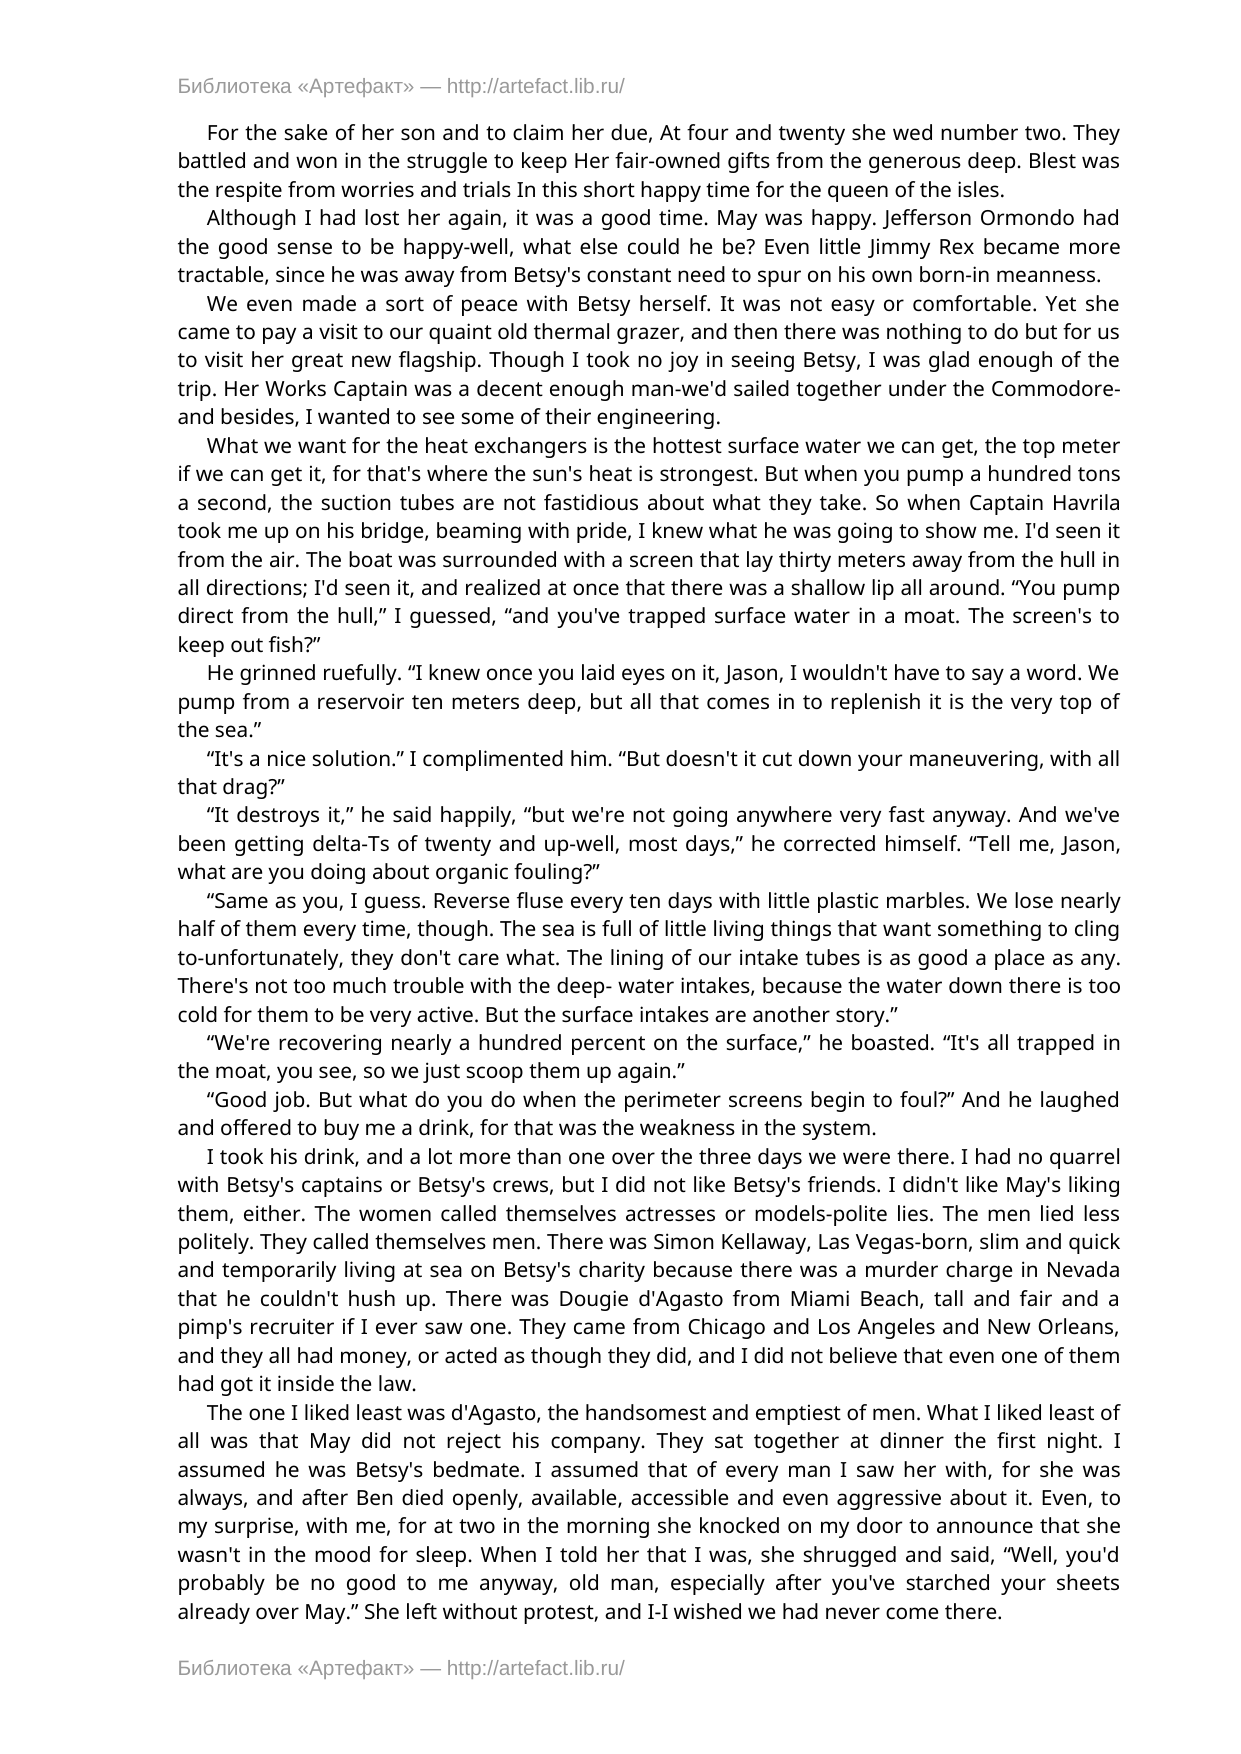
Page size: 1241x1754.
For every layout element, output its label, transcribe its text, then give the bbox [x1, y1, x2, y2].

text For the sake of her son and to claim her due, At four and twenty she wed number two. They battled and won in the struggle to keep Her fair-owned gifts from the generous deep. Blest was the respite from worries and trials In this short happy time for the queen of the isles. [177, 118, 1122, 203]
text “Same as you, I guess. Reverse fluse every ten days with little plastic marbles. We lose nearly half of them every time, though. The sea is full of little living things that want something to cling to-unfortunately, they don't care what. The lining of our intake tubes is as good a place as any. There's not too much trouble with the deep- water intakes, because the water down there is too cold for them to be very active. But the surface intakes are another story.” [177, 886, 1122, 1028]
text “We're recovering nearly a hundred percent on the surface,” he boasted. “It's all trapped in the moat, you see, so we just scoop them up again.” [177, 1028, 1122, 1085]
text He grinned ruefully. “I knew once you laid eyes on it, Jason, I wouldn't have to say a word. We pump from a reservoir ten meters deep, but all that comes in to replenish it is the very top of the sea.” [177, 658, 1122, 744]
text What we want for the heat exchangers is the hottest surface water we can get, the top meter if we can get it, for that's where the sun's heat is strongest. But when you pump a hundred tons a second, the suction tubes are not fastidious about what they take. So when Captain Havrila took me up on his bridge, beaming with pride, I knew what he was going to show me. I'd seen it from the air. The boat was surrounded with a screen that lay thirty meters away from the hull in all directions; I'd seen it, and realized at once that there was a shallow lip all around. “You pump direct from the hull,” I guessed, “and you've trapped surface water in a moat. The screen's to keep out fish?” [177, 431, 1122, 658]
text I took his drink, and a lot more than one over the three days we were there. I had no quarrel with Betsy's captains or Betsy's crews, but I did not like Betsy's friends. I didn't like May's liking them, either. The women called themselves actresses or models-polite lies. The men lied less politely. They called themselves men. There was Simon Kellaway, Las Vegas-born, slim and quick and temporarily living at sea on Betsy's charity because there was a murder charge in Nevada that he couldn't hush up. There was Dougie d'Agasto from Miami Beach, tall and fair and a pimp's recruiter if I ever saw one. They came from Chicago and Los Angeles and New Orleans, and they all had money, or acted as though they did, and I did not believe that even one of them had got it inside the law. [177, 1142, 1122, 1398]
text “It destroys it,” he said happily, “but we're not going anywhere very fast anyway. And we've been getting delta-Ts of twenty and up-well, most days,” he corrected himself. “Tell me, Jason, what are you doing about organic fouling?” [177, 801, 1122, 886]
text The one I liked least was d'Agasto, the handsomest and emptiest of men. What I liked least of all was that May did not reject his company. They sat together at dinner the first night. I assumed he was Betsy's bedmate. I assumed that of every man I saw her with, for she was always, and after Ben died openly, available, accessible and even aggressive about it. Even, to my surprise, with me, for at two in the morning she knocked on my door to announce that she wasn't in the mood for sleep. When I told her that I was, she shrugged and said, “Well, you'd probably be no good to me anyway, old man, especially after you've starched your sheets already over May.” She left without protest, and I-I wished we had never come there. [177, 1398, 1122, 1625]
text We even made a sort of peace with Betsy herself. It was not easy or comfortable. Yet she came to pay a visit to our quaint old thermal grazer, and then there was nothing to do but for us to visit her great new flagship. Though I took no joy in seeing Betsy, I was glad enough of the trip. Her Works Captain was a decent enough man-we'd sailed together under the Commodore-and besides, I wanted to see some of their engineering. [177, 289, 1122, 431]
text “Good job. But what do you do when the perimeter screens begin to foul?” And he laughed and offered to buy me a drink, for that was the weakness in the system. [177, 1085, 1122, 1142]
text Although I had lost her again, it was a good time. May was happy. Jefferson Ormondo had the good sense to be happy-well, what else could he be? Even little Jimmy Rex became more tractable, since he was away from Betsy's constant need to spur on his own born-in meanness. [177, 203, 1122, 289]
text “It's a nice solution.” I complimented him. “But doesn't it cut down your maneuvering, with all that drag?” [177, 744, 1122, 801]
